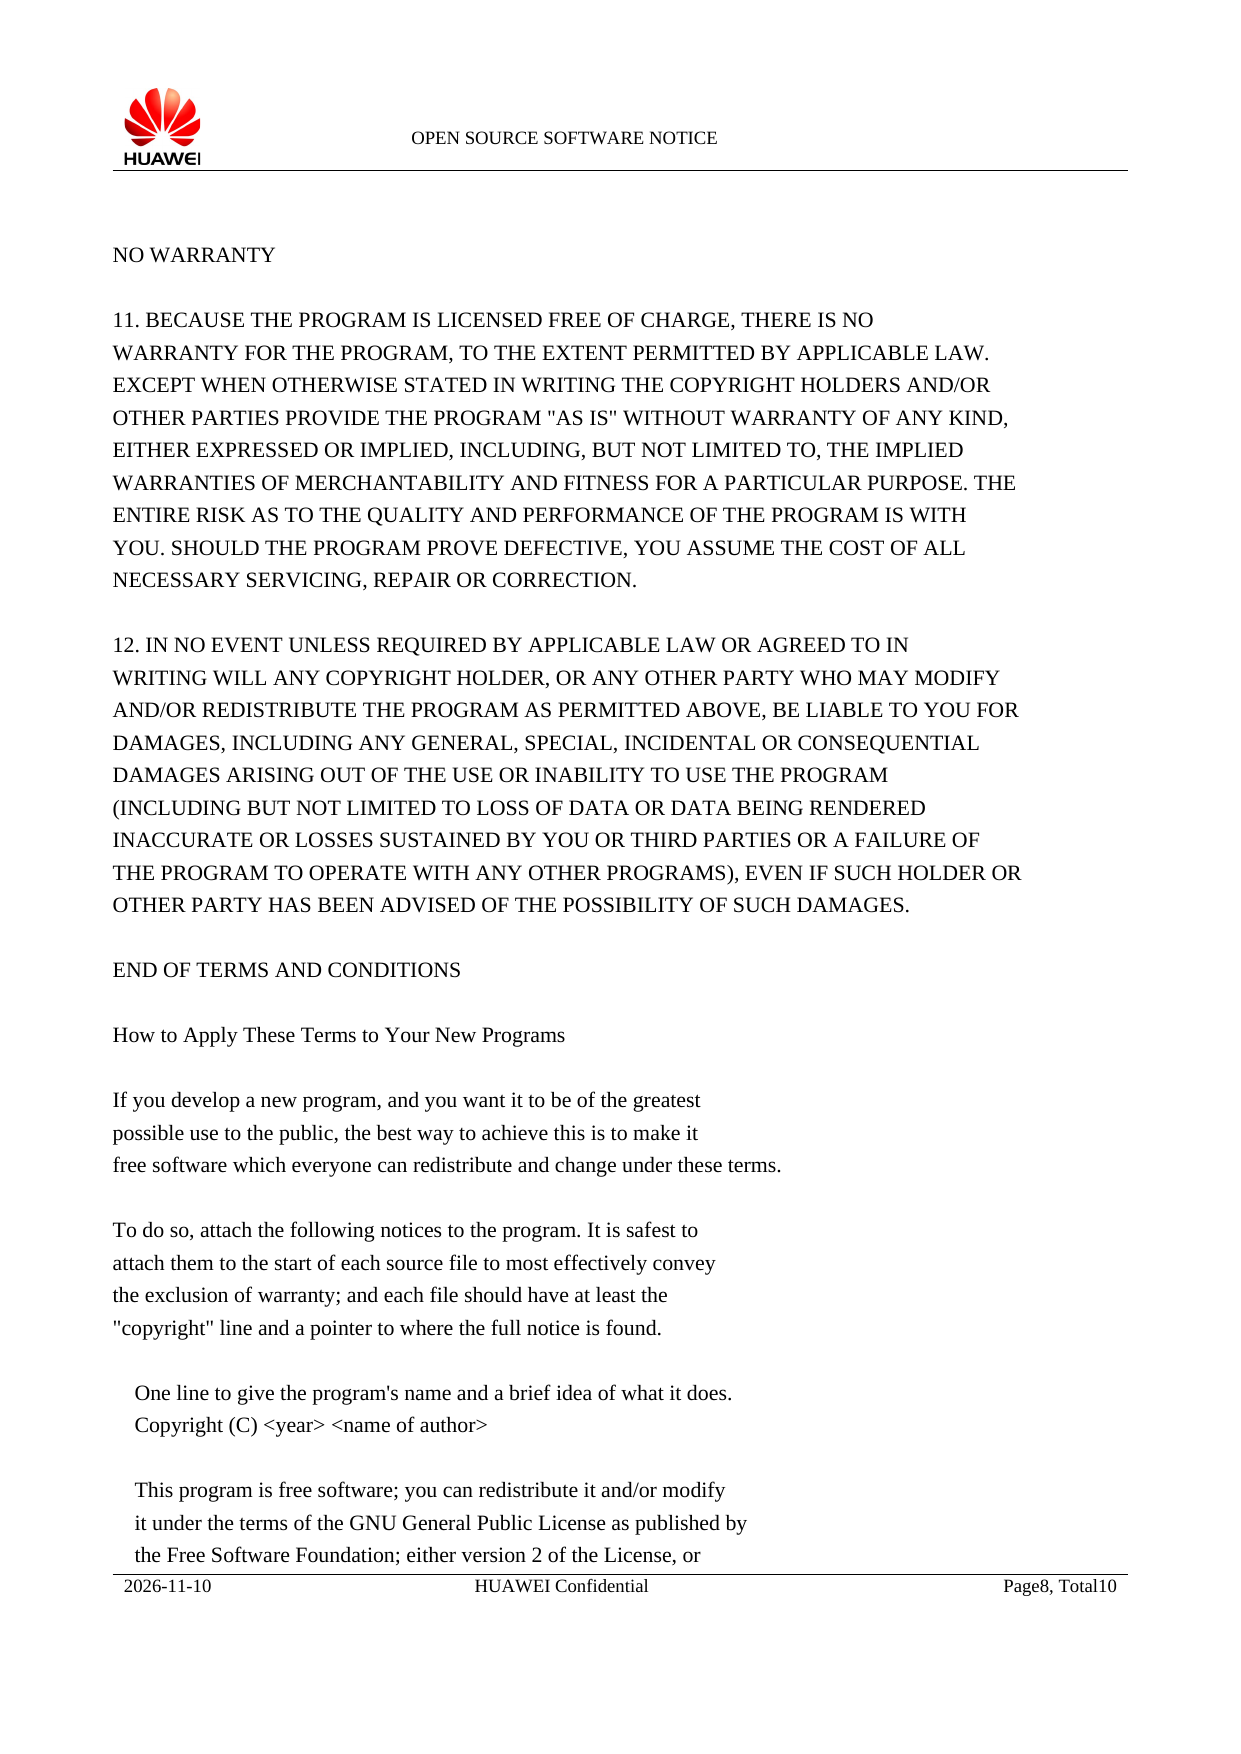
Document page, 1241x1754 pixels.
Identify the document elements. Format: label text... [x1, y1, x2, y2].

picture [124, 88, 201, 165]
